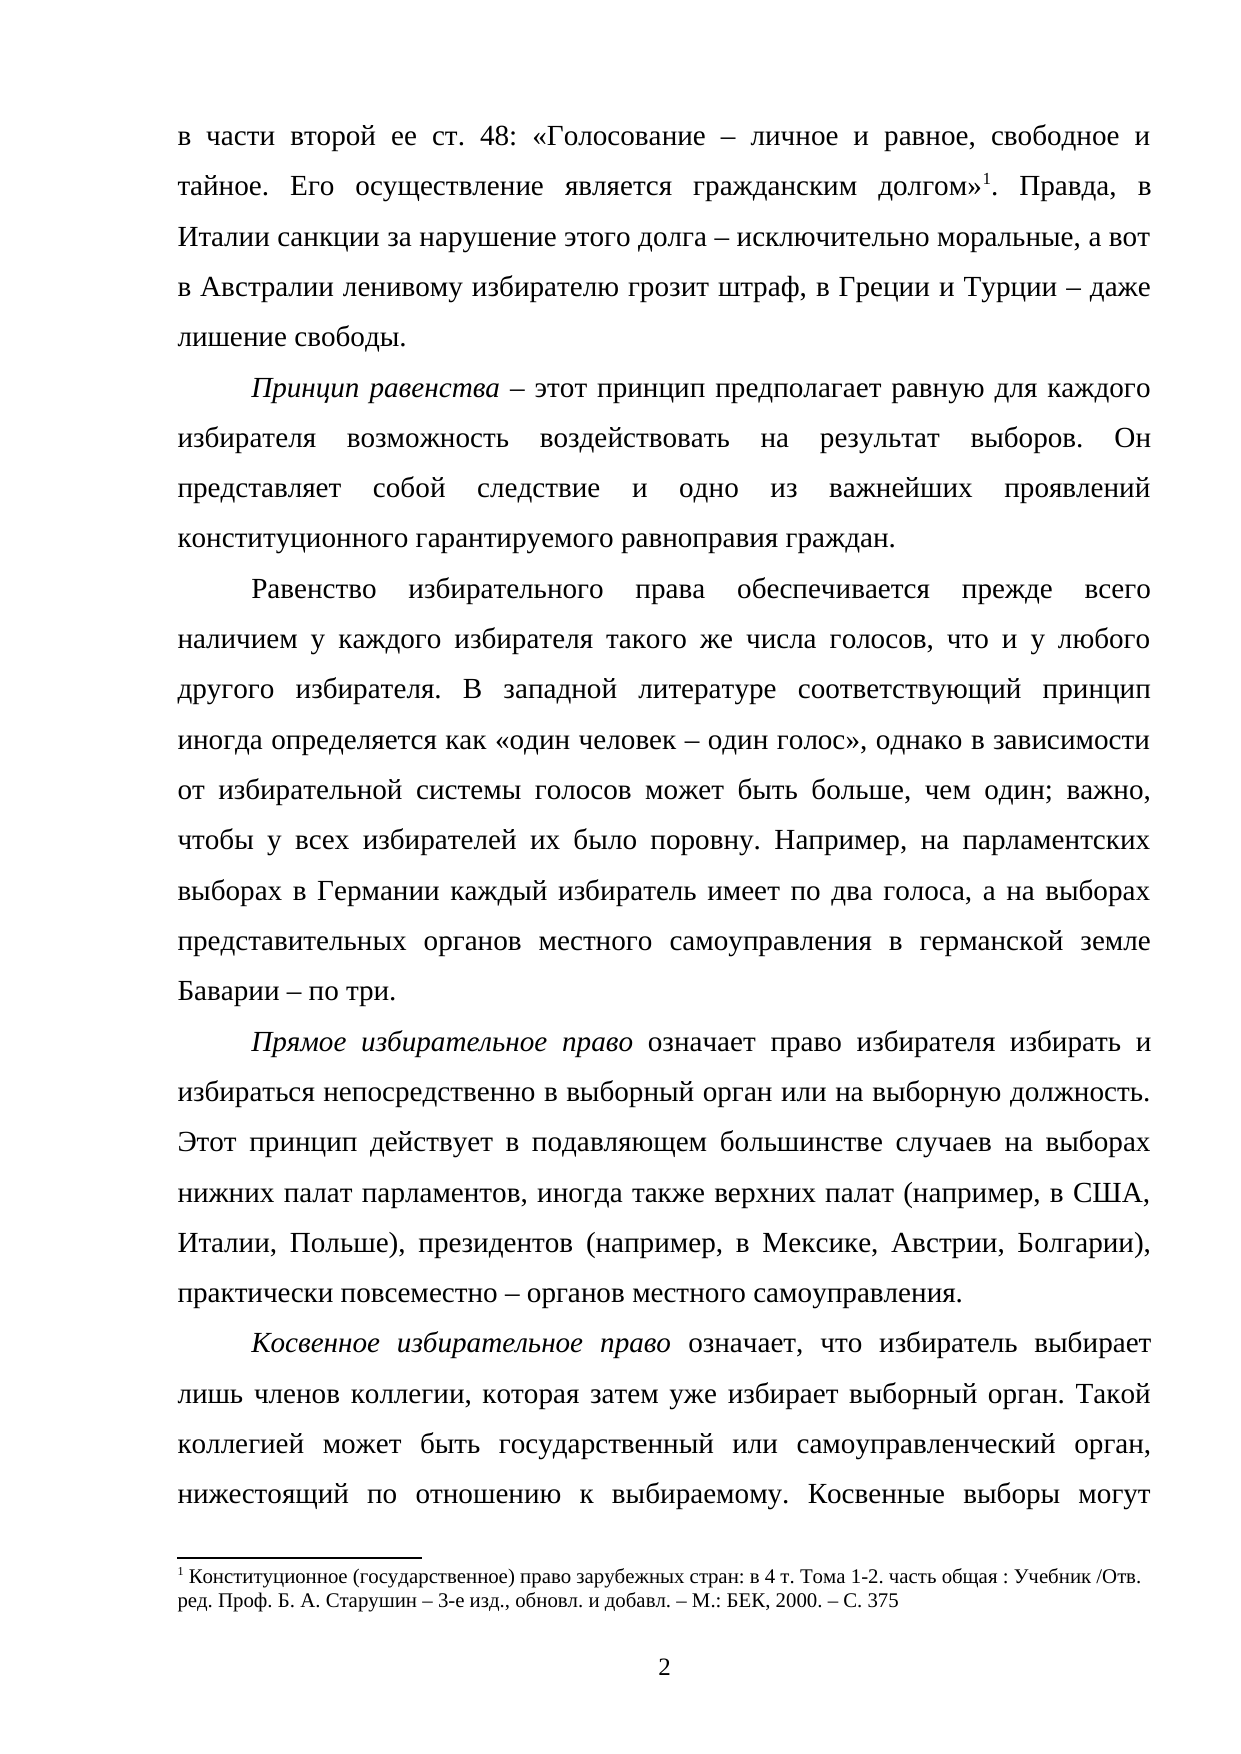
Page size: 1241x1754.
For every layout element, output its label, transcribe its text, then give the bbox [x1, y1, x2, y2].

text Прямое избирательное право означает право избирателя избирать и избираться непосредственно в выборный орган или на выборную должность. Этот принцип действует в подавляющем большинстве случаев на выборах нижних палат парламентов, иногда также верхних палат (например, в США, Италии, Польше), президентов (например, в Мексике, Австрии, Болгарии), практически повсеместно – органов местного самоуправления. [177, 1024, 1152, 1309]
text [177, 1326, 1152, 1510]
text Принцип равенства – этот принцип предполагает равную для каждого избирателя возможность воздействовать на результат выборов. Он представляет собой следствие и одно из важнейших проявлений конституционного гарантируемого равноправия граждан. [177, 370, 1152, 554]
text Равенство избирательного права обеспечивается прежде всего наличием у каждого избирателя такого же числа голосов, что и у любого другого избирателя. В западной литературе соответствующий принцип иногда определяется как «один человек – один голос», однако в зависимости от избирательной системы голосов может быть больше, чем один; важно, чтобы у всех избирателей их было поровну. Например, на парламентских выборах в Германии каждый избиратель имеет по два голоса, а на выборах представительных органов местного самоуправления в германской земле Баварии – по три. [177, 571, 1152, 1007]
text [177, 118, 1152, 353]
